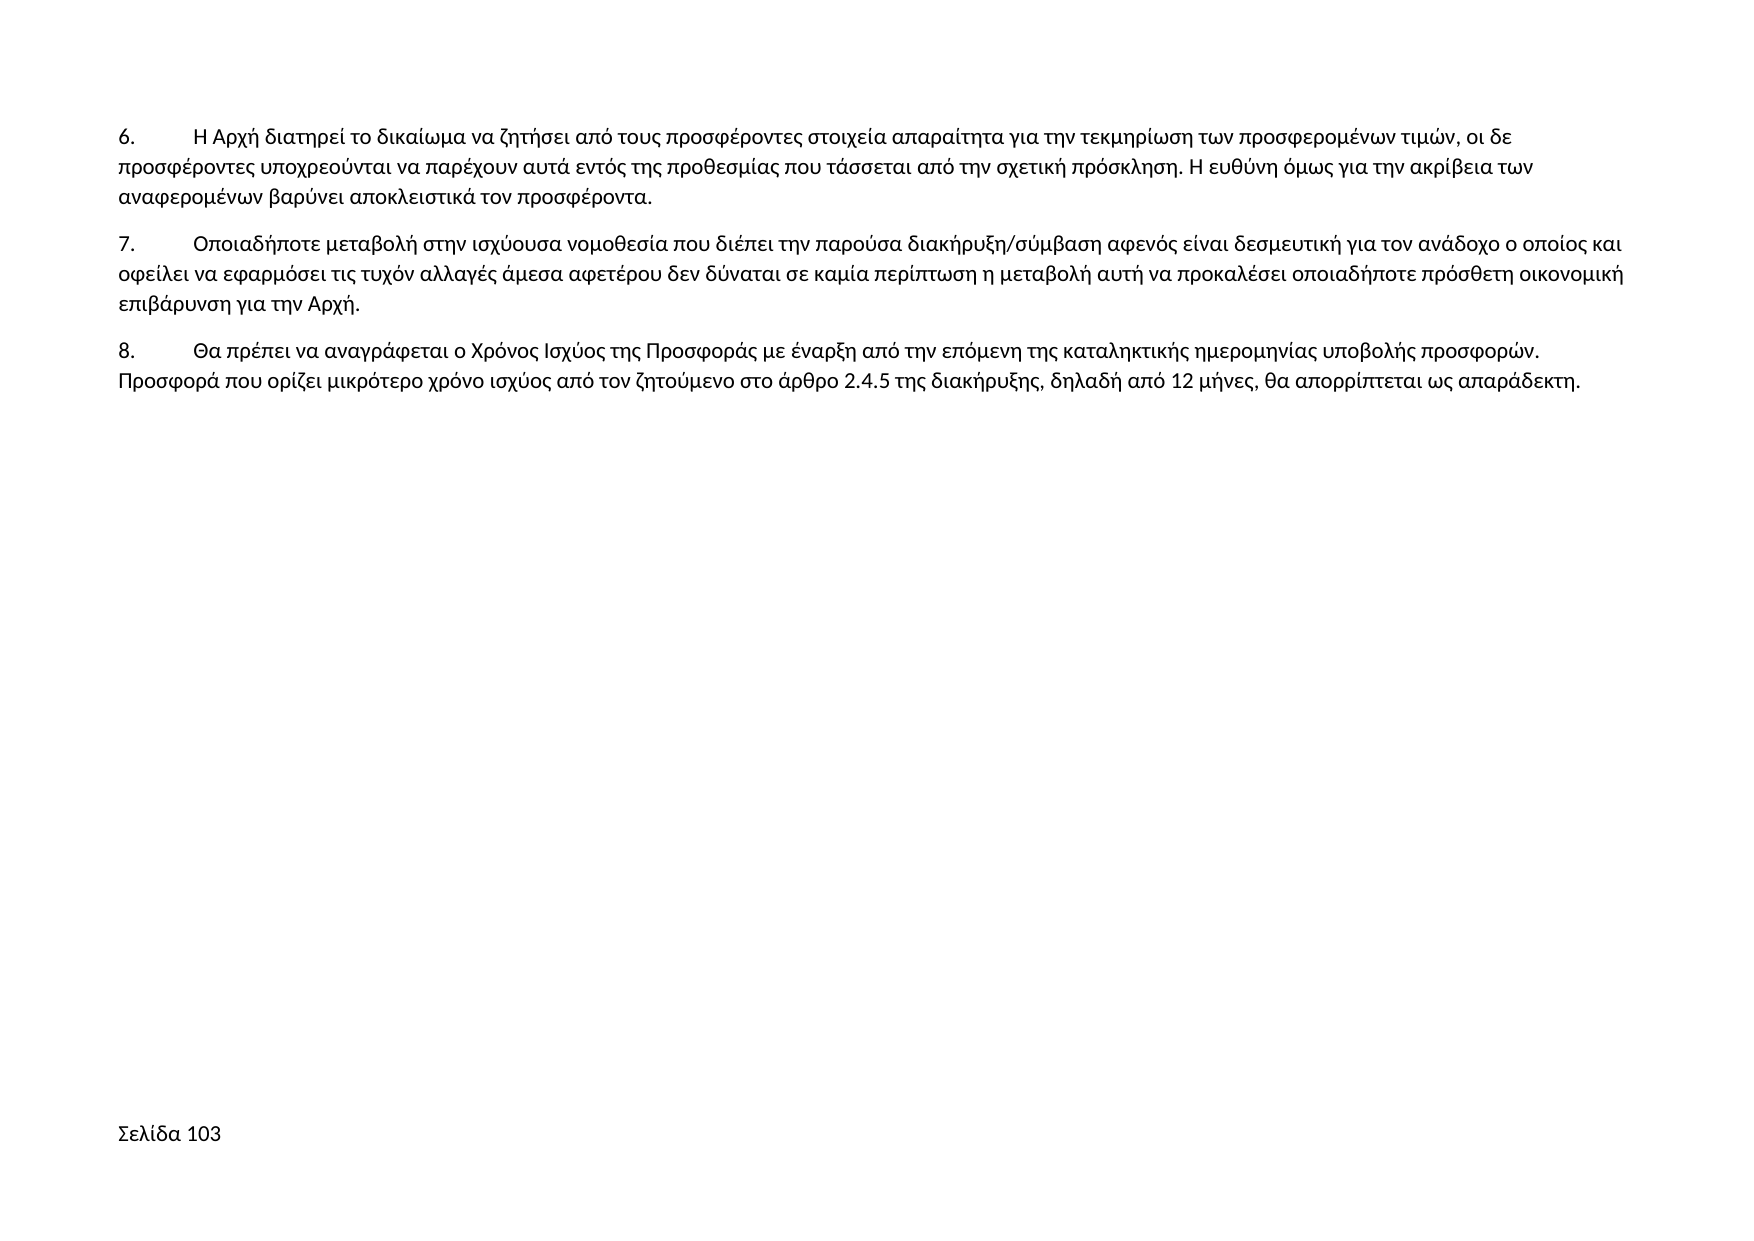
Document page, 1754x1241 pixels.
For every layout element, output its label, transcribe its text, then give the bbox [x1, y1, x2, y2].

text 8. Θα πρέπει να αναγράφεται ο Χρόνος Ισχύος της Προσφοράς με έναρξη από την επόμενη της καταληκτικής ημερομηνίας υποβολής προσφορών. Προσφορά που ορίζει μικρότερο χρόνο ισχύος από τον ζητούμενο στο άρθρο 2.4.5 της διακήρυξης, δηλαδή από 12 μήνες, θα απορρίπτεται ως απαράδεκτη. [118, 336, 1636, 394]
text 7. Οποιαδήποτε μεταβολή στην ισχύουσα νομοθεσία που διέπει την παρούσα διακήρυξη/σύμβαση αφενός είναι δεσμευτική για τον ανάδοχο ο οποίος και οφείλει να εφαρμόσει τις τυχόν αλλαγές άμεσα αφετέρου δεν δύναται σε καμία περίπτωση η μεταβολή αυτή να προκαλέσει οποιαδήποτε πρόσθετη οικονομική επιβάρυνση για την Αρχή. [118, 229, 1636, 317]
text 6. Η Αρχή διατηρεί το δικαίωμα να ζητήσει από τους προσφέροντες στοιχεία απαραίτητα για την τεκμηρίωση των προσφερομένων τιμών, οι δε προσφέροντες υποχρεούνται να παρέχουν αυτά εντός της προθεσμίας που τάσσεται από την σχετική πρόσκληση. Η ευθύνη όμως για την ακρίβεια των αναφερομένων βαρύνει αποκλειστικά τον προσφέροντα. [118, 122, 1636, 210]
